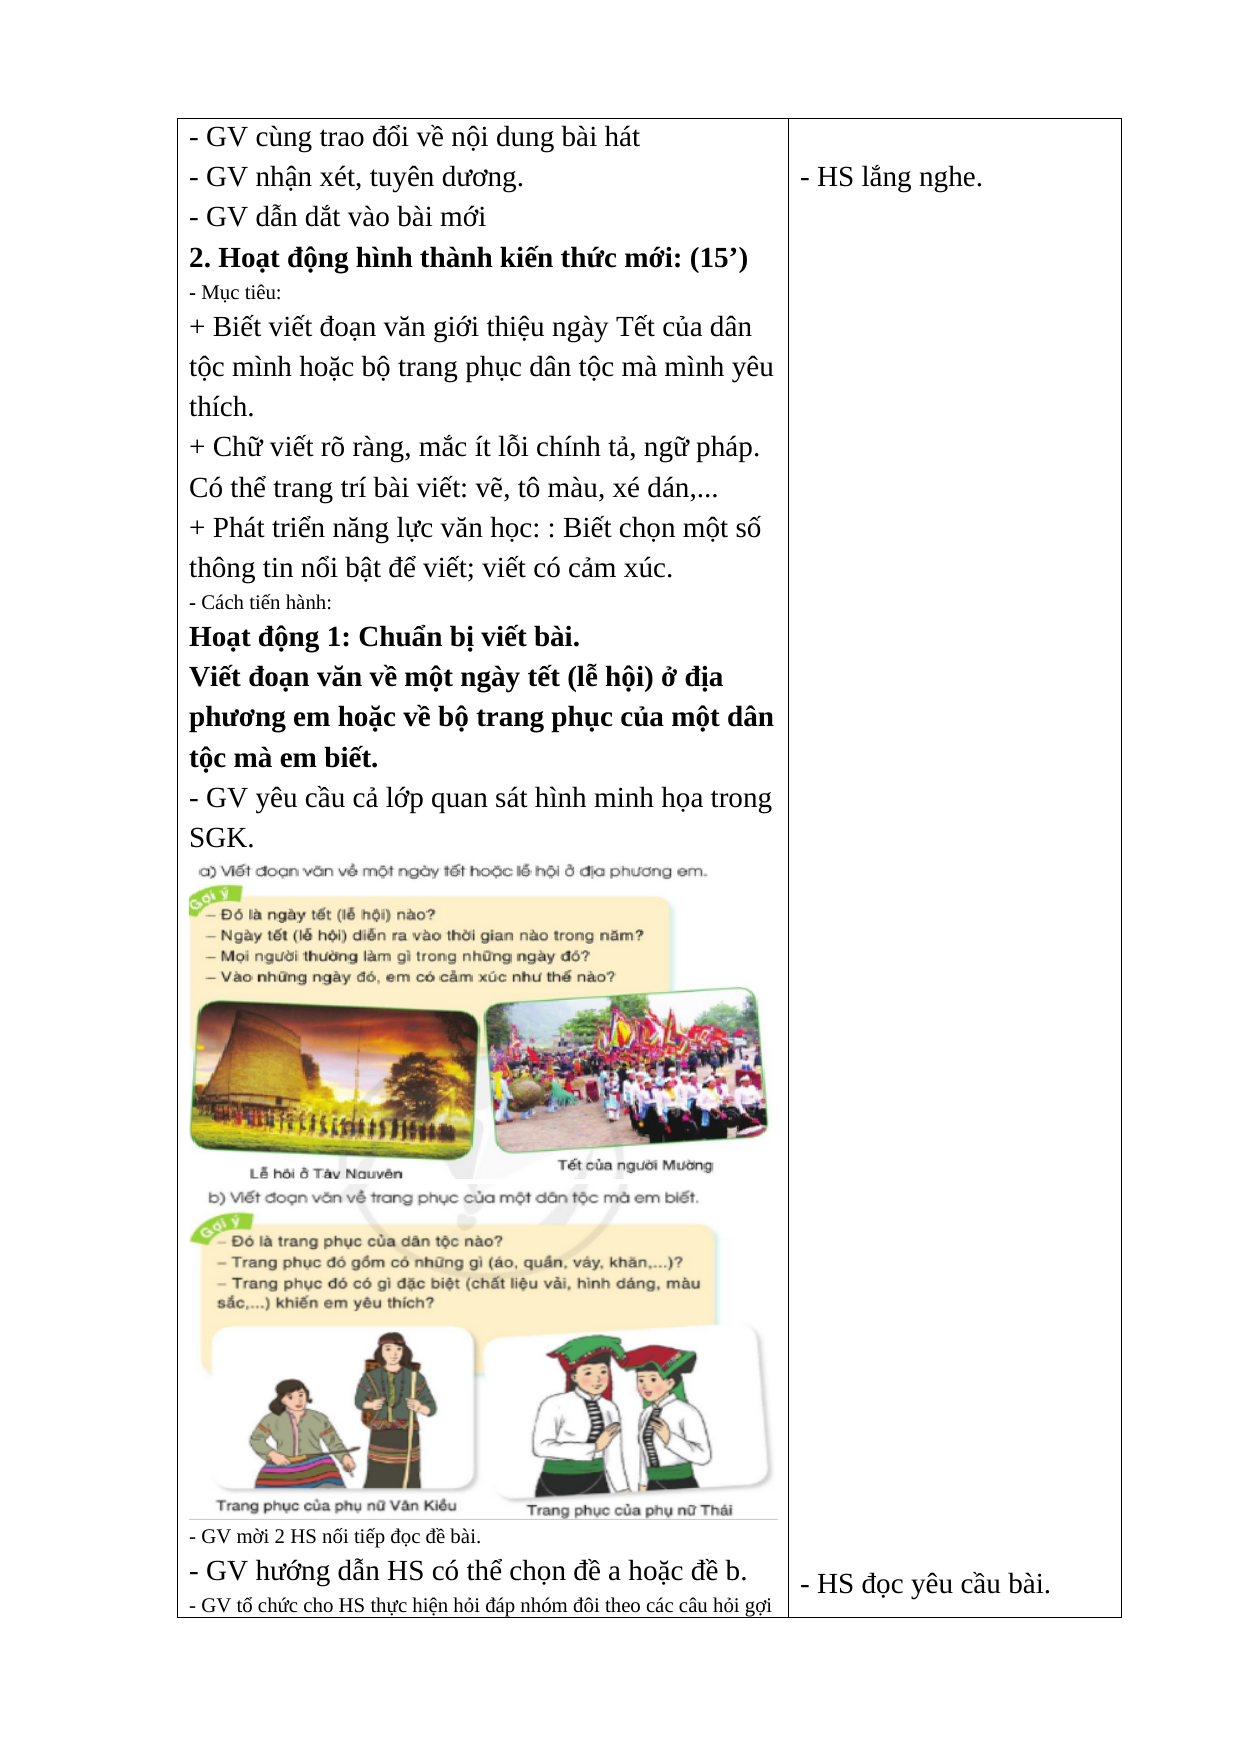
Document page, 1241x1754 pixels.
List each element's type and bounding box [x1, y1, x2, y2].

table_cell [178, 119, 788, 1617]
picture [188, 860, 777, 1179]
table_cell [789, 119, 1121, 1617]
picture [188, 1184, 778, 1520]
